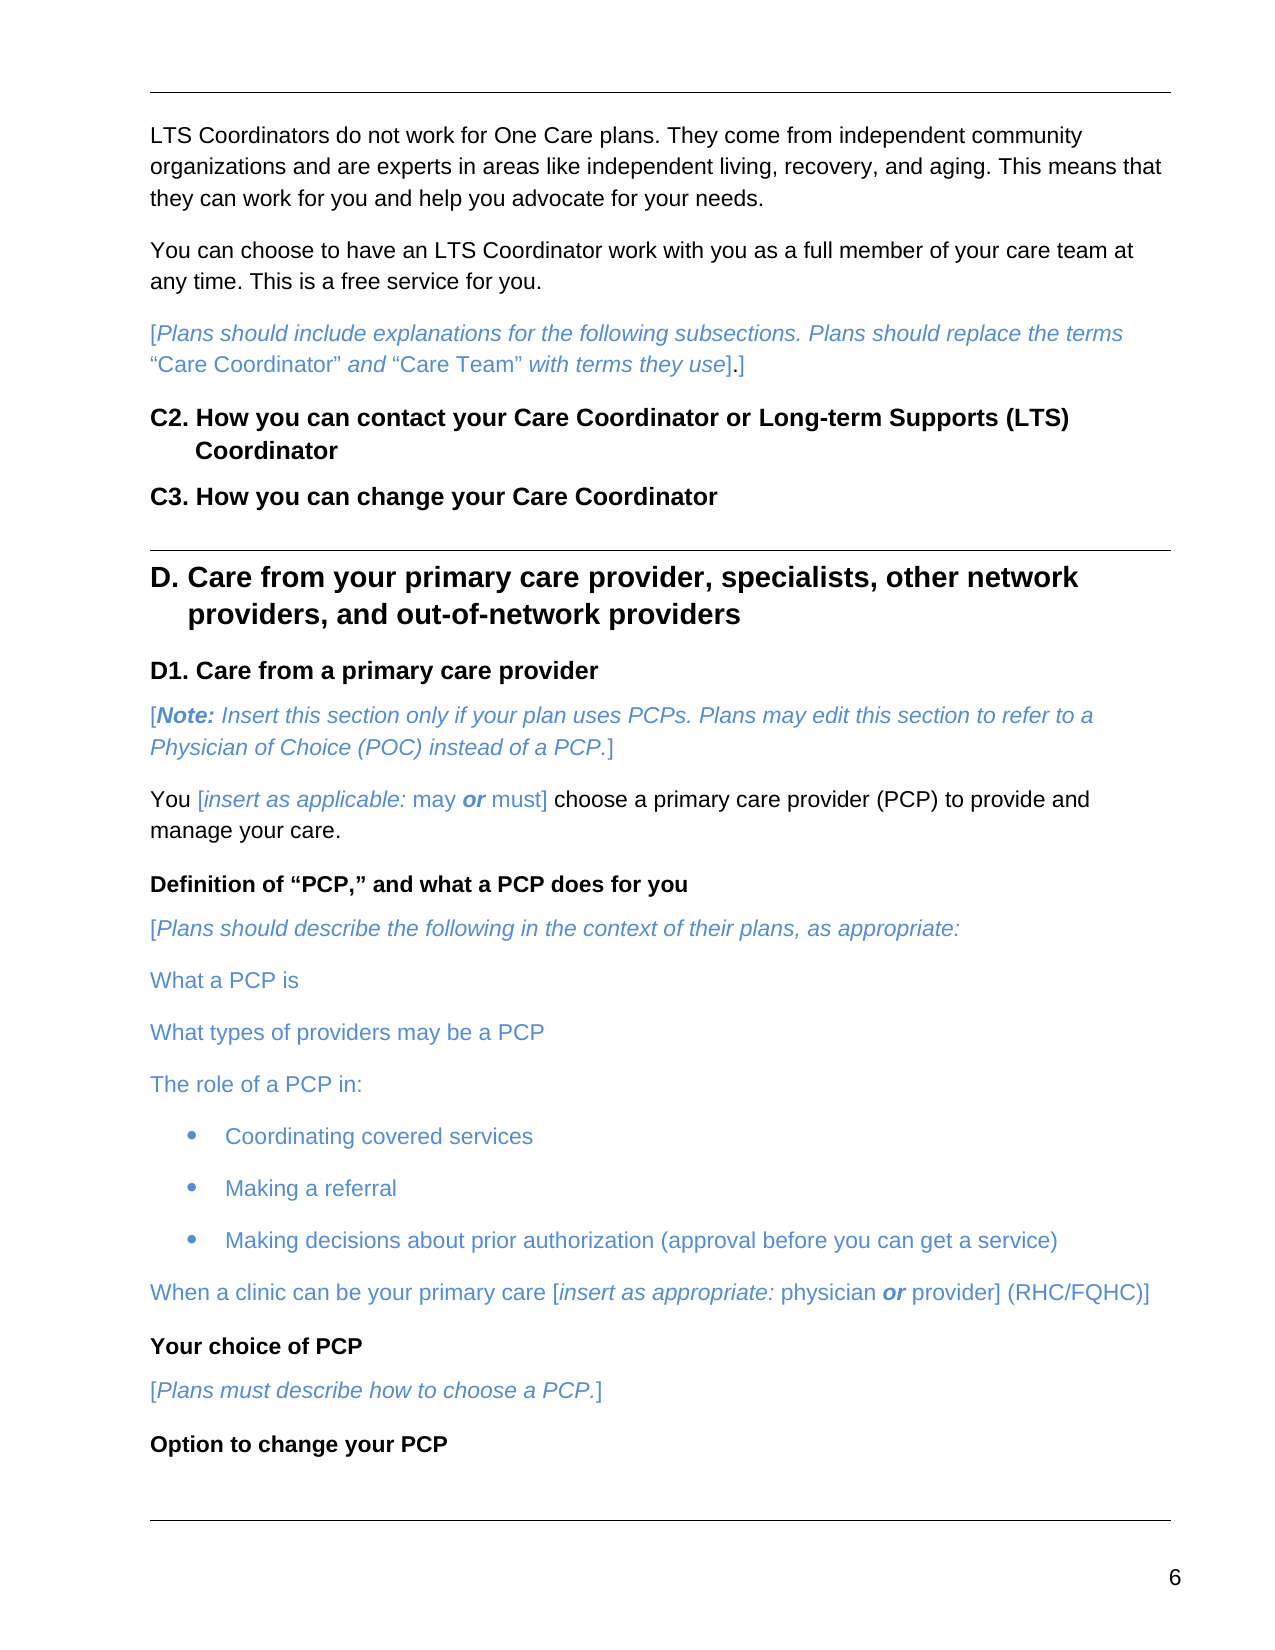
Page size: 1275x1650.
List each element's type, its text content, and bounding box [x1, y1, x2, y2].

subtitle Care from your primary care provider, specialists, other network providers, and out-of-network providers [150, 551, 1171, 632]
subtitle C3. How you can change your Care Coordinator [150, 479, 1096, 512]
subtitle Option to change your PCP [150, 1426, 1096, 1459]
text [Note: Insert this section only if your plan uses PCPs. Plans may edit this section to refer to a Physician of Choice (POC) instead of a PCP.] [150, 699, 1171, 761]
text [Plans should describe the following in the context of their plans, as appropriate: [150, 911, 1171, 942]
text LTS Coordinators do not work for One Care plans. They come from independent community organizations and are experts in areas like independent living, recovery, and aging. This means that they can work for you and help you advocate for your needs. [150, 118, 1171, 212]
list When a clinic can be your primary care [insert as appropriate: physician or provider] (RHC/FQHC)] [150, 1276, 1171, 1307]
subtitle Definition of “PCP,” and what a PCP does for you [150, 865, 1096, 899]
list What a PCP is [150, 963, 1171, 994]
list The role of a PCP in: [150, 1067, 1171, 1099]
text You can choose to have an LTS Coordinator work with you as a full member of your care team at any time. This is a free service for you. [150, 233, 1171, 296]
text You [insert as applicable: may or must] choose a primary care provider (PCP) to provide and manage your care. [150, 782, 1171, 844]
subtitle Your choice of PCP [150, 1328, 1096, 1361]
list Making decisions about prior authorization (approval before you can get a service) [187, 1224, 1096, 1255]
list What types of providers may be a PCP [150, 1015, 1171, 1047]
subtitle C2. How you can contact your Care Coordinator or Long-term Supports (LTS) Coordinator [150, 400, 1096, 466]
subtitle D1. Care from a primary care provider [150, 653, 1096, 686]
text [Plans must describe how to choose a PCP.] [150, 1374, 1171, 1405]
list Coordinating covered services [187, 1119, 1096, 1151]
text [Plans should include explanations for the following subsections. Plans should replace the terms “Care Coordinator” and “Care Team” with terms they use].] [150, 316, 1171, 379]
list Making a referral [187, 1172, 1096, 1203]
